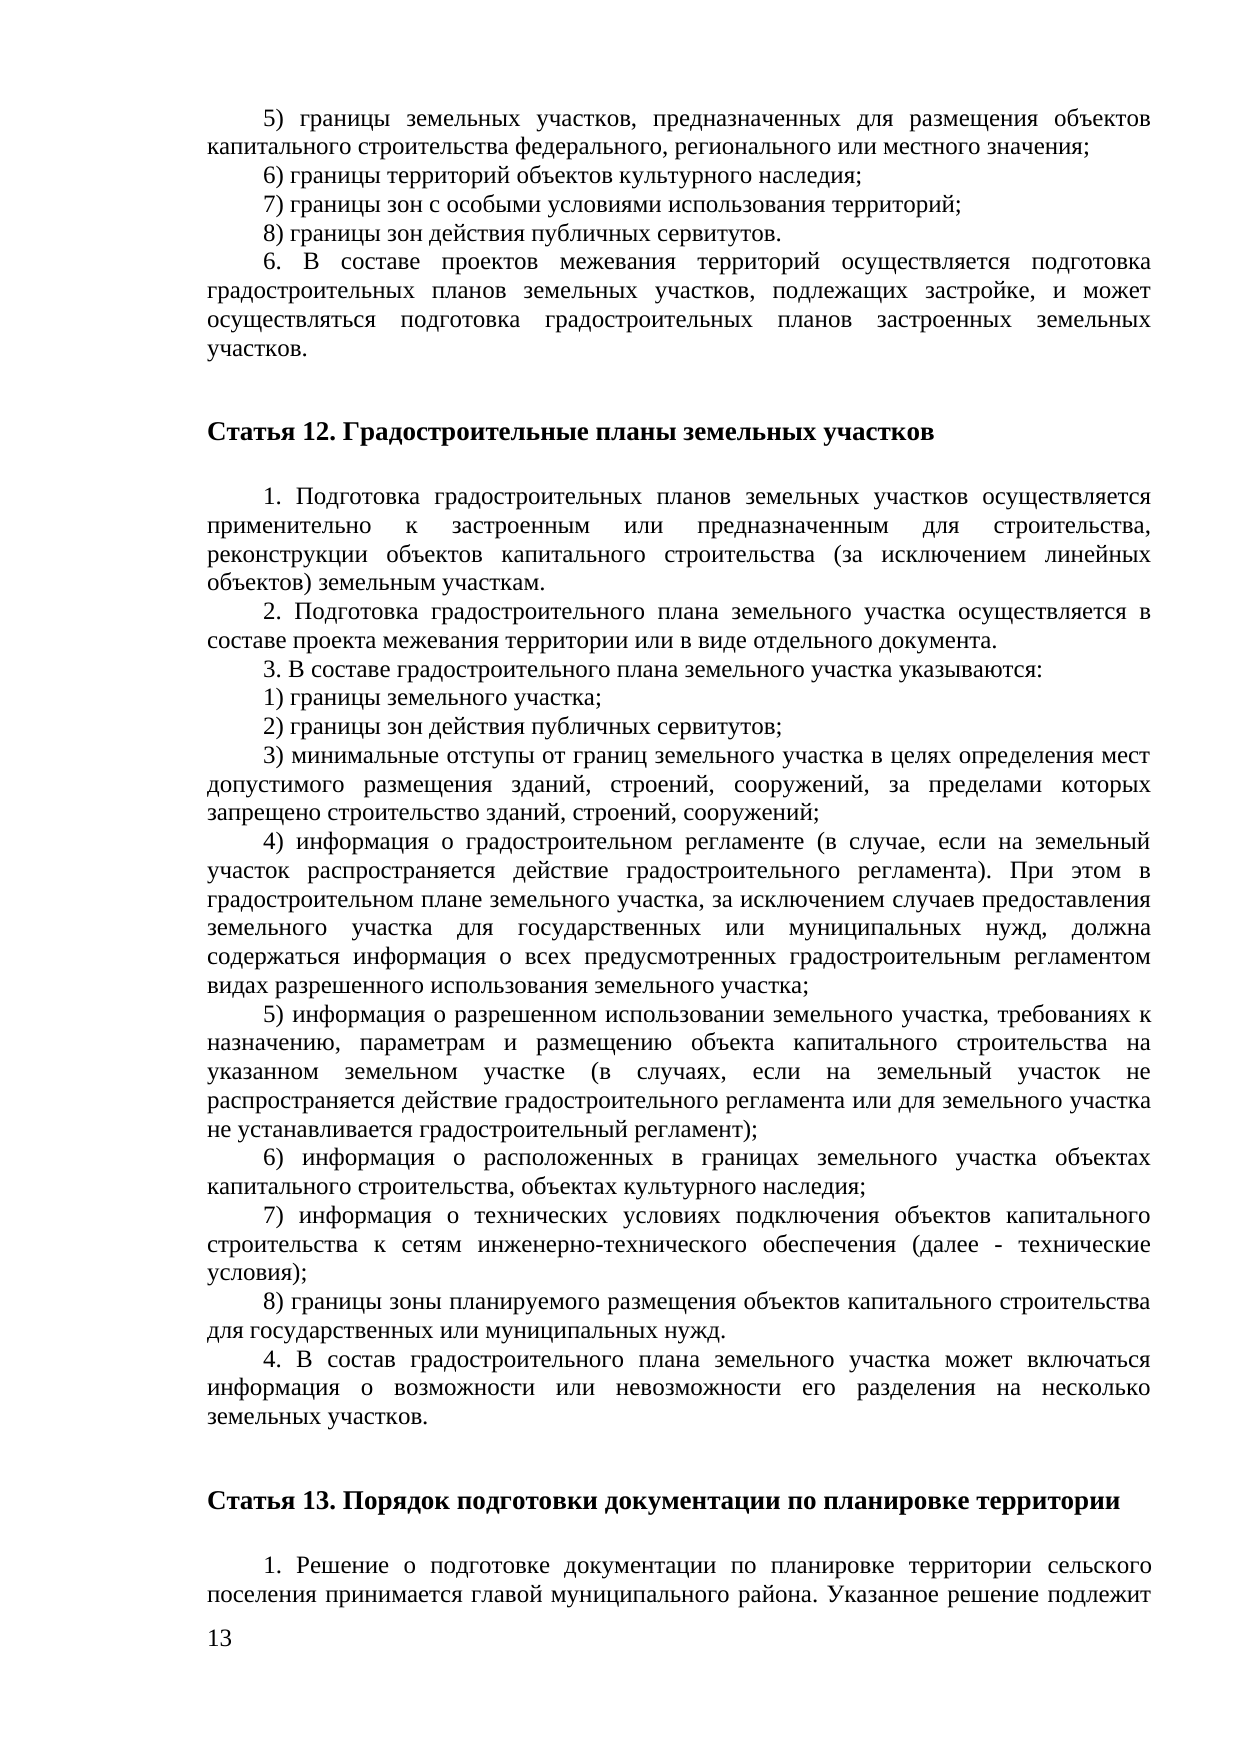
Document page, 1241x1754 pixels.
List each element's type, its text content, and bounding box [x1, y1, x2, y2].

text 3. В составе градостроительного плана земельного участка указываются: [207, 654, 1152, 682]
text 7) границы зон с особыми условиями использования территорий; [207, 189, 1152, 218]
subtitle Статья 12. Градостроительные планы земельных участков [207, 415, 1152, 446]
text 8) границы зоны планируемого размещения объектов капитального строительства для государственных или муниципальных нужд. [207, 1286, 1152, 1344]
text 2) границы зон действия публичных сервитутов; [207, 711, 1152, 740]
text 1) границы земельного участка; [207, 682, 1152, 711]
text 5) границы земельных участков, предназначенных для размещения объектов капитального строительства федерального, регионального или местного значения; [207, 103, 1152, 160]
text 4. В состав градостроительного плана земельного участка может включаться информация о возможности или невозможности его разделения на несколько земельных участков. [207, 1344, 1152, 1430]
subtitle Статья 13. Порядок подготовки документации по планировке территории [207, 1484, 1152, 1515]
text 4) информация о градостроительном регламенте (в случае, если на земельный участок распространяется действие градостроительного регламента). При этом в градостроительном плане земельного участка, за исключением случаев предоставления земельного участка для государственных или муниципальных нужд, должна содержаться информация о всех предусмотренных градостроительным регламентом видах разрешенного использования земельного участка; [207, 826, 1152, 999]
text 5) информация о разрешенном использовании земельного участка, требованиях к назначению, параметрам и размещению объекта капитального строительства на указанном земельном участке (в случаях, если на земельный участок не распространяется действие градостроительного регламента или для земельного участка не устанавливается градостроительный регламент); [207, 999, 1152, 1142]
text 3) минимальные отступы от границ земельного участка в целях определения мест допустимого размещения зданий, строений, сооружений, за пределами которых запрещено строительство зданий, строений, сооружений; [207, 740, 1152, 826]
text 6. В составе проектов межевания территорий осуществляется подготовка градостроительных планов земельных участков, подлежащих застройке, и может осуществляться подготовка градостроительных планов застроенных земельных участков. [207, 246, 1152, 361]
text 1. Подготовка градостроительных планов земельных участков осуществляется применительно к застроенным или предназначенным для строительства, реконструкции объектов капитального строительства (за исключением линейных объектов) земельным участкам. [207, 481, 1152, 596]
text 2. Подготовка градостроительного плана земельного участка осуществляется в составе проекта межевания территории или в виде отдельного документа. [207, 596, 1152, 654]
text 6) границы территорий объектов культурного наследия; [207, 160, 1152, 189]
text 8) границы зон действия публичных сервитутов. [207, 218, 1152, 246]
text 7) информация о технических условиях подключения объектов капитального строительства к сетям инженерно-технического обеспечения (далее - технические условия); [207, 1200, 1152, 1286]
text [207, 1550, 1152, 1607]
text 6) информация о расположенных в границах земельного участка объектах капитального строительства, объектах культурного наследия; [207, 1142, 1152, 1200]
